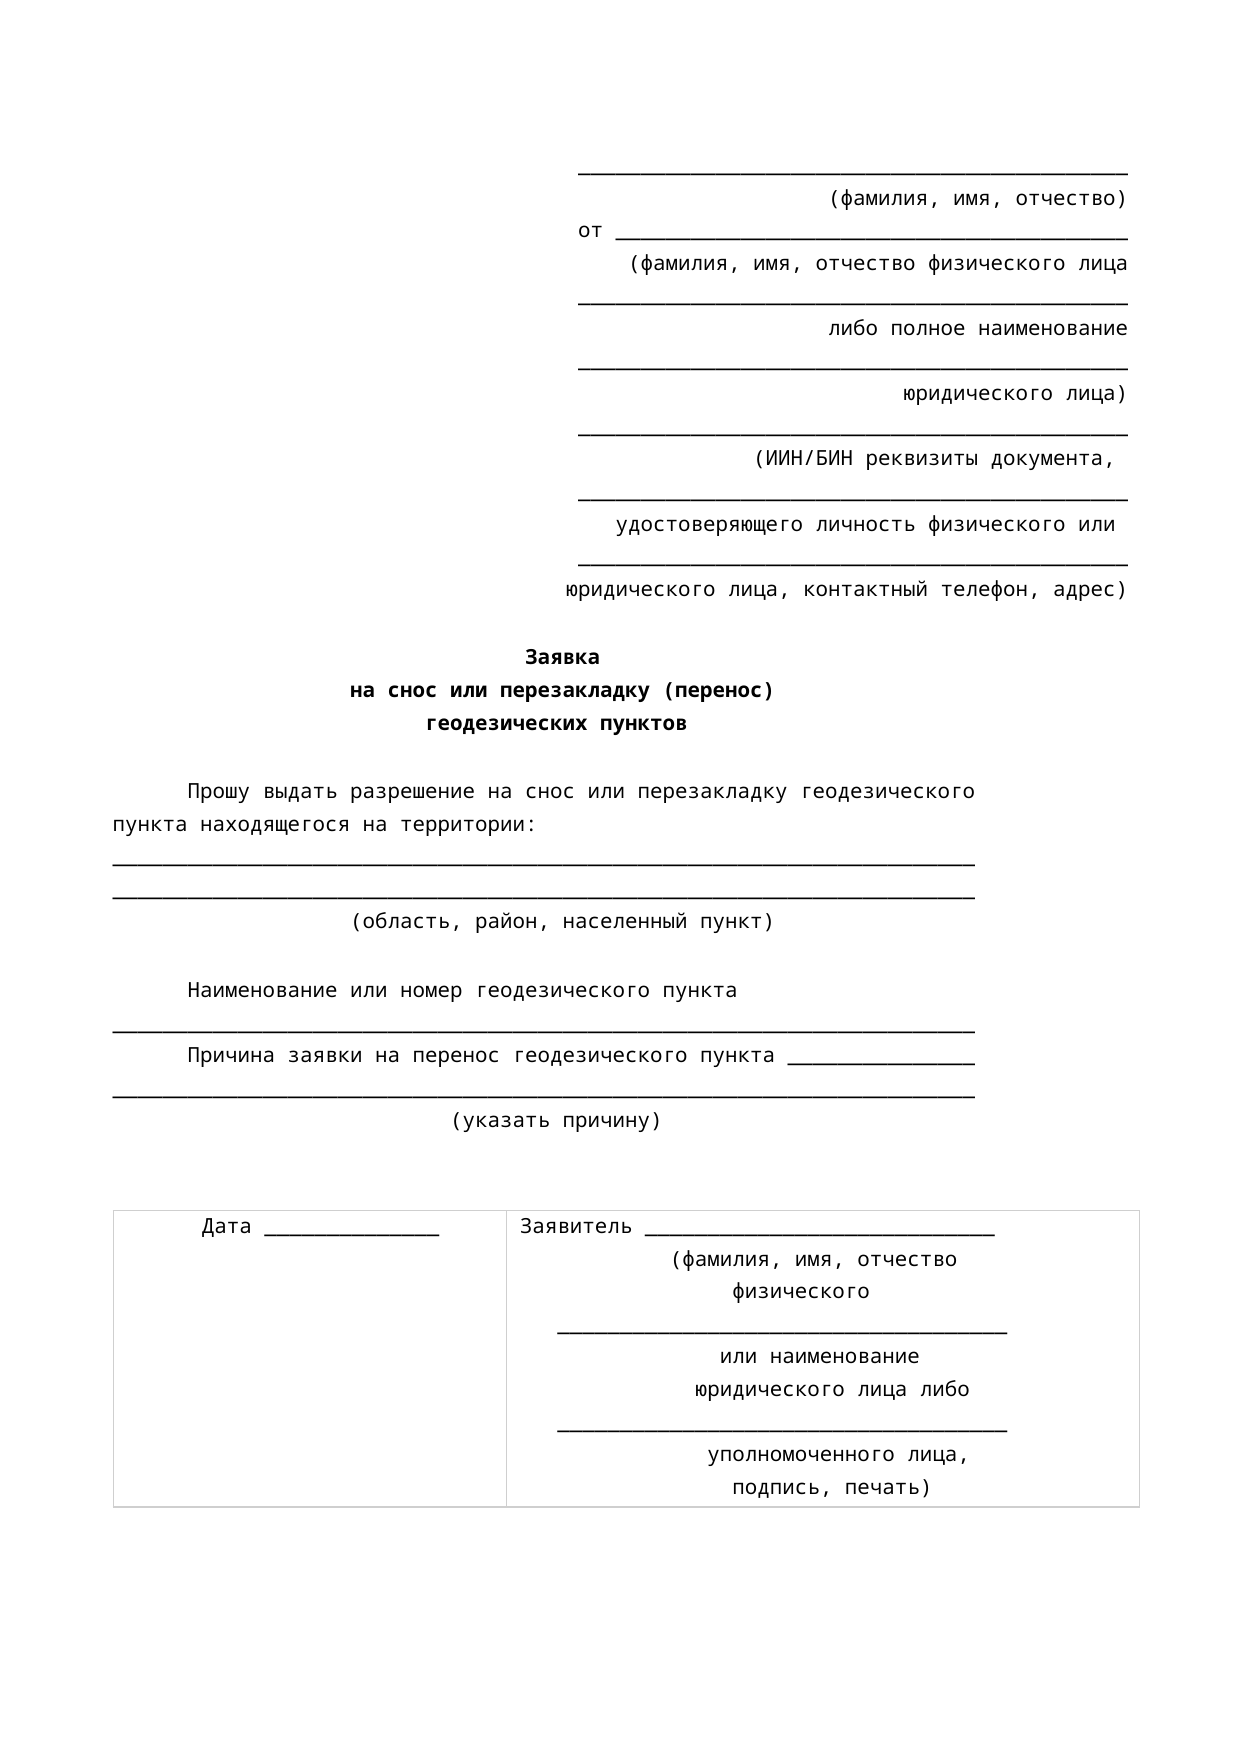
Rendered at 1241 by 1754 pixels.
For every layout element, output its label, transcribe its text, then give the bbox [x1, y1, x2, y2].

text ____________________________________________ (фамилия, имя, отчество) от _________________________________________ (фамилия, имя, отчество физического лица ____________________________________________ либо полное наименование ____________________________________________ юридического лица) ____________________________________________ (ИИН/БИН реквизиты документа, ____________________________________________ удостоверяющего личность физического или ____________________________________________ юридического лица, контактный телефон, адрес) [112, 150, 1128, 602]
text Прошу выдать разрешение на снос или перезакладку геодезического пункта находящегося на территории: _____________________________________________________________________ _____________________________________________________________________ (область, район, населенный пункт) [112, 776, 1128, 935]
text Заявка на снос или перезакладку (перенос) геодезических пунктов [112, 642, 1128, 736]
table_header Дата ______________ [114, 1211, 506, 1506]
table_header Заявитель ____________________________ (фамилия, имя, отчество физического ____________________________________ или наименование юридического лица либо ____________________________________ уполномоченного лица, подпись, печать) [507, 1211, 1139, 1506]
text Наименование или номер геодезического пункта _____________________________________________________________________ Причина заявки на перенос геодезического пункта _______________ _____________________________________________________________________ (указать причину) [112, 975, 1128, 1134]
